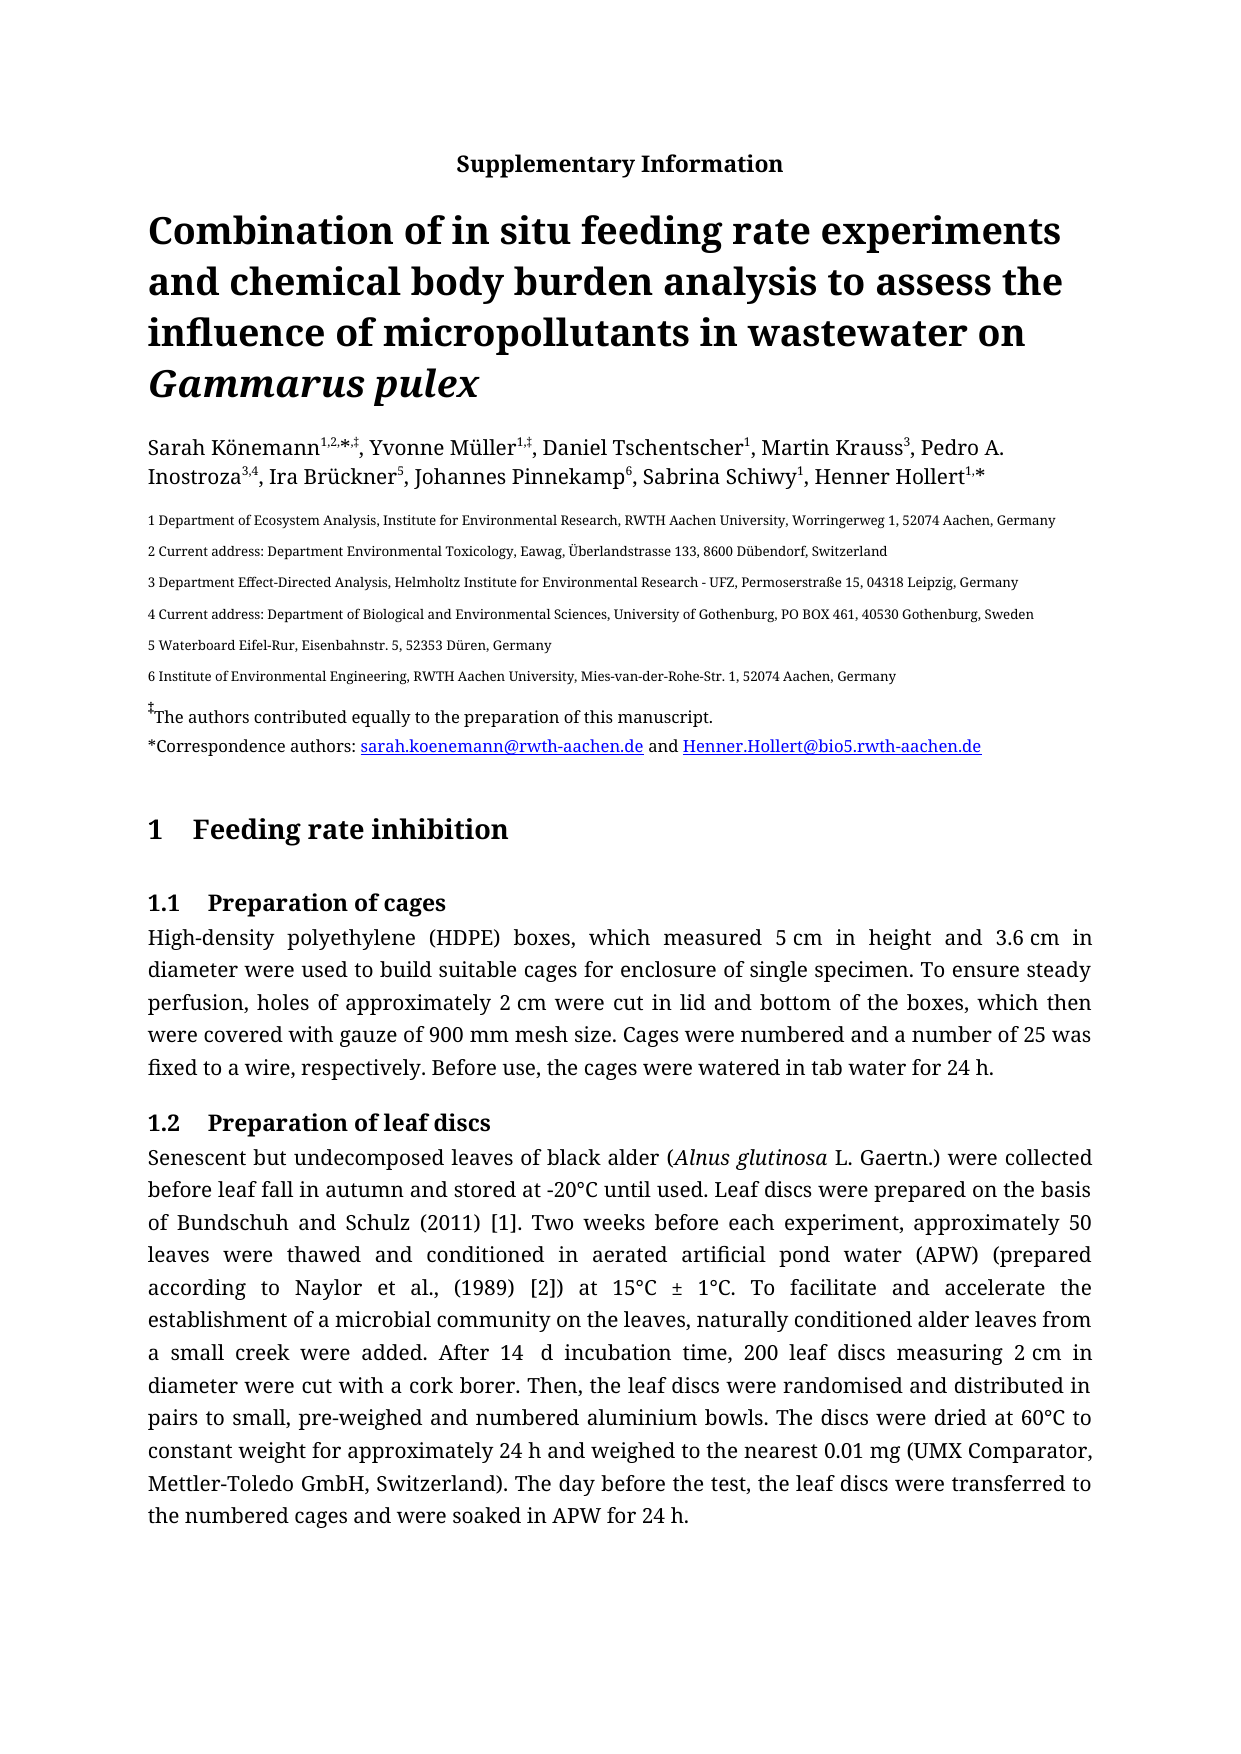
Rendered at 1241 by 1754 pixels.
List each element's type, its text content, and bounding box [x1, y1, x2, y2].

text 3 Department Effect-Directed Analysis, Helmholtz Institute for Environmental Research - UFZ, Permoserstraße 15, 04318 Leipzig, Germany [148, 574, 1093, 605]
text Sarah Könemann1,2,*,‡, Yvonne Müller1,‡, Daniel Tschentscher1, Martin Krauss3, Pedro A. Inostroza3,4, Ira Brückner5, Johannes Pinnekamp6, Sabrina Schiwy1, Henner Hollert1,* [148, 433, 1093, 490]
text 6 Institute of Environmental Engineering, RWTH Aachen University, Mies-van-der-Rohe-Str. 1, 52074 Aachen, Germany [148, 667, 1093, 699]
text ‡The authors contributed equally to the preparation of this manuscript. [148, 699, 1093, 730]
text *Correspondence authors: sarah.koenemann@rwth-aachen.de and Henner.Hollert@bio5.rwth-aachen.de [148, 735, 1093, 757]
text 1 Department of Ecosystem Analysis, Institute for Environmental Research, RWTH Aachen University, Worringerweg 1, 52074 Aachen, Germany [148, 511, 1093, 542]
text Supplementary Information [148, 148, 1093, 179]
subtitle Feeding rate inhibition [148, 811, 1093, 848]
text 5 Waterboard Eifel-Rur, Eisenbahnstr. 5, 52353 Düren, Germany [148, 636, 1093, 667]
subtitle Preparation of cages [148, 887, 1093, 918]
text High-density polyethylene (HDPE) boxes, which measured 5 cm in height and 3.6 cm in diameter were used to build suitable cages for enclosure of single specimen. To ensure steady perfusion, holes of approximately 2 cm were cut in lid and bottom of the boxes, which then were covered with gauze of 900 mm mesh size. Cages were numbered and a number of 25 was fixed to a wire, respectively. Before use, the cages were watered in tab water for 24 h. [148, 923, 1093, 1082]
text 2 Current address: Department Environmental Toxicology, Eawag, Überlandstrasse 133, 8600 Dübendorf, Switzerland [148, 542, 1093, 574]
text Senescent but undecomposed leaves of black alder (Alnus glutinosa L. Gaertn.) were collected before leaf fall in autumn and stored at -20°C until used. Leaf discs were prepared on the basis of Bundschuh and Schulz (2011) [1]. Two weeks before each experiment, approximately 50 leaves were thawed and conditioned in aerated artificial pond water (APW) (prepared according to Naylor et al., (1989) [2]) at 15°C ± 1°C. To facilitate and accelerate the establishment of a microbial community on the leaves, naturally conditioned alder leaves from a small creek were added. After 14 d incubation time, 200 leaf discs measuring 2 cm in diameter were cut with a cork borer. Then, the leaf discs were randomised and distributed in pairs to small, pre-weighed and numbered aluminium bowls. The discs were dried at 60°C to constant weight for approximately 24 h and weighed to the nearest 0.01 mg (UMX Comparator, Mettler-Toledo GmbH, Switzerland). The day before the test, the leaf discs were transferred to the numbered cages and were soaked in APW for 24 h. [148, 1143, 1093, 1530]
text Combination of in situ feeding rate experiments and chemical body burden analysis to assess the influence of micropollutants in wastewater on Gammarus pulex [148, 204, 1093, 408]
text 4 Current address: Department of Biological and Environmental Sciences, University of Gothenburg, PO BOX 461, 40530 Gothenburg, Sweden [148, 605, 1093, 636]
subtitle Preparation of leaf discs [148, 1107, 1093, 1138]
